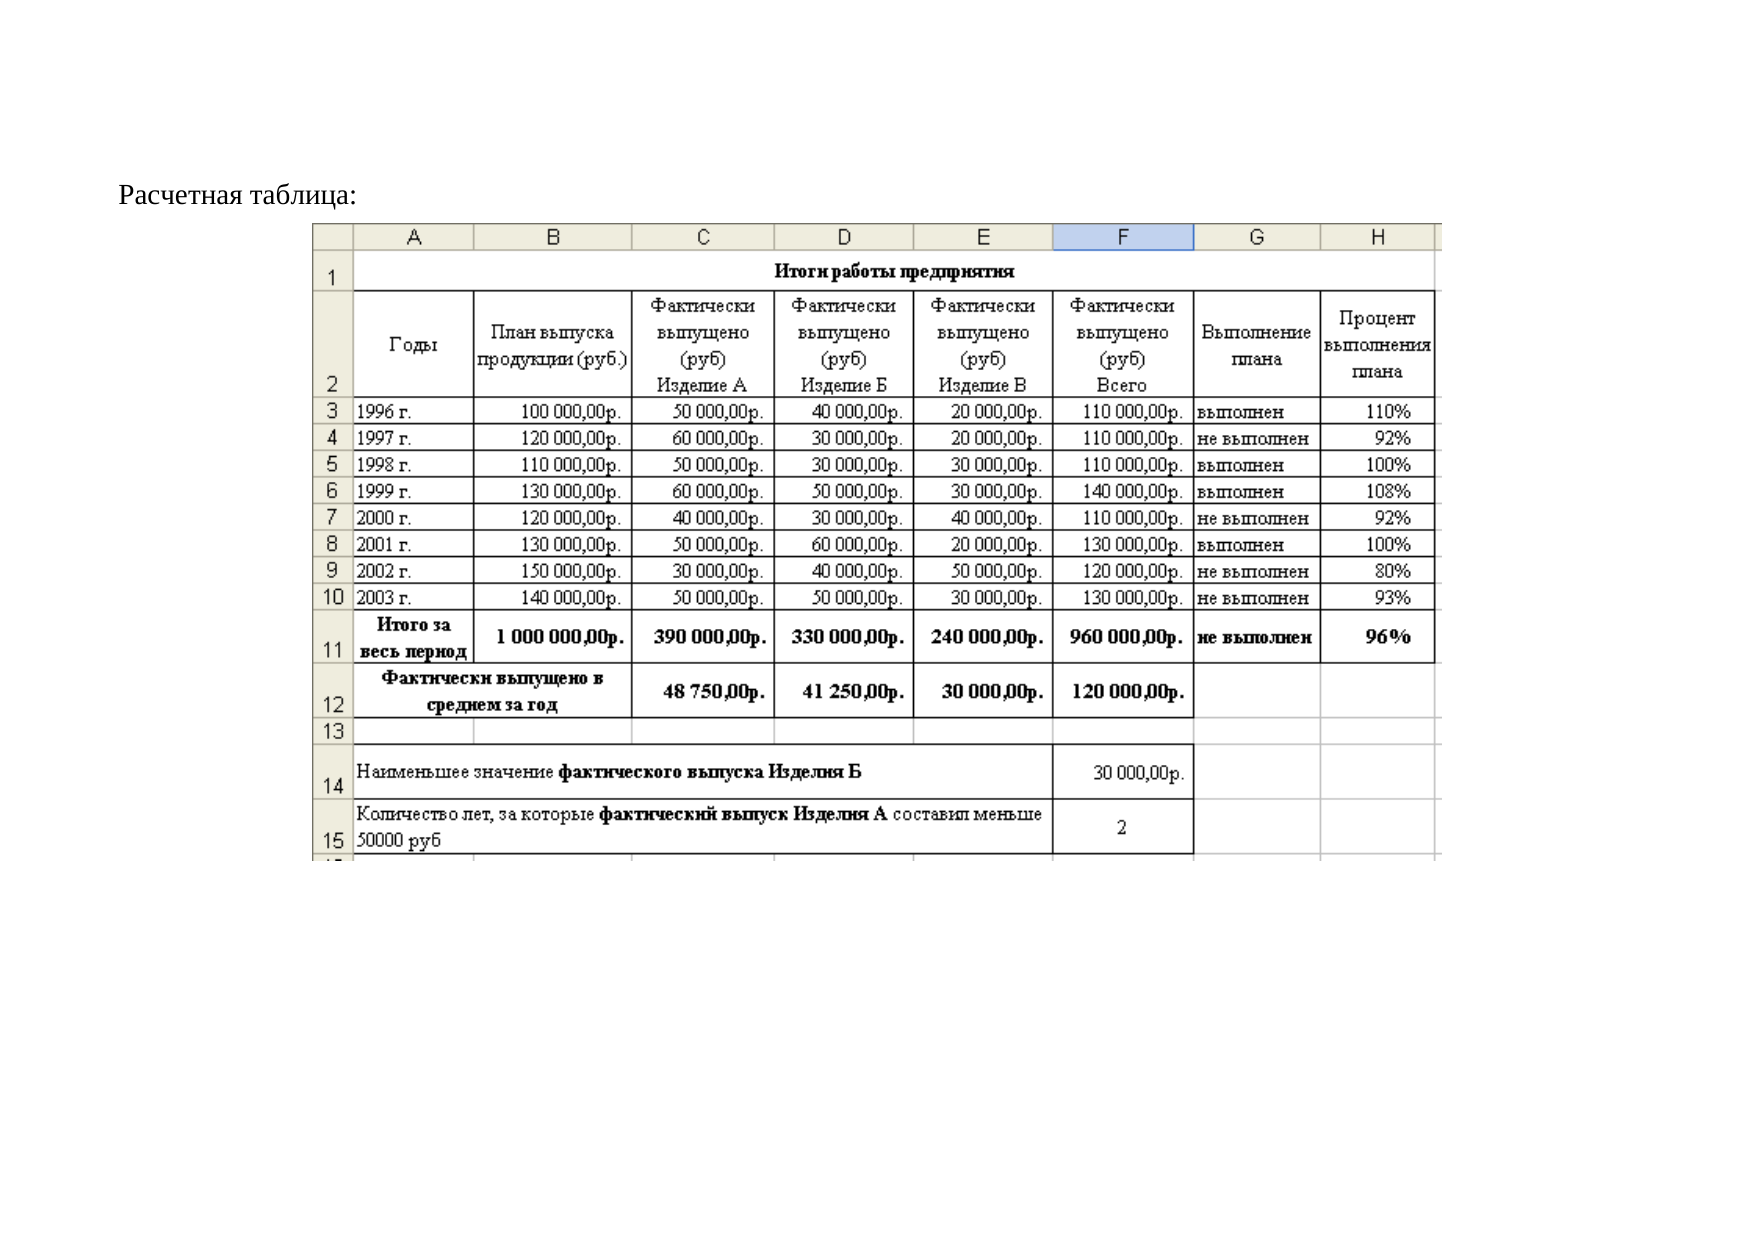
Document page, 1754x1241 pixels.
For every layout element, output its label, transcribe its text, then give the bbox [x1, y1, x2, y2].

picture [312, 223, 1442, 861]
text Расчетная таблица: [118, 177, 1636, 211]
